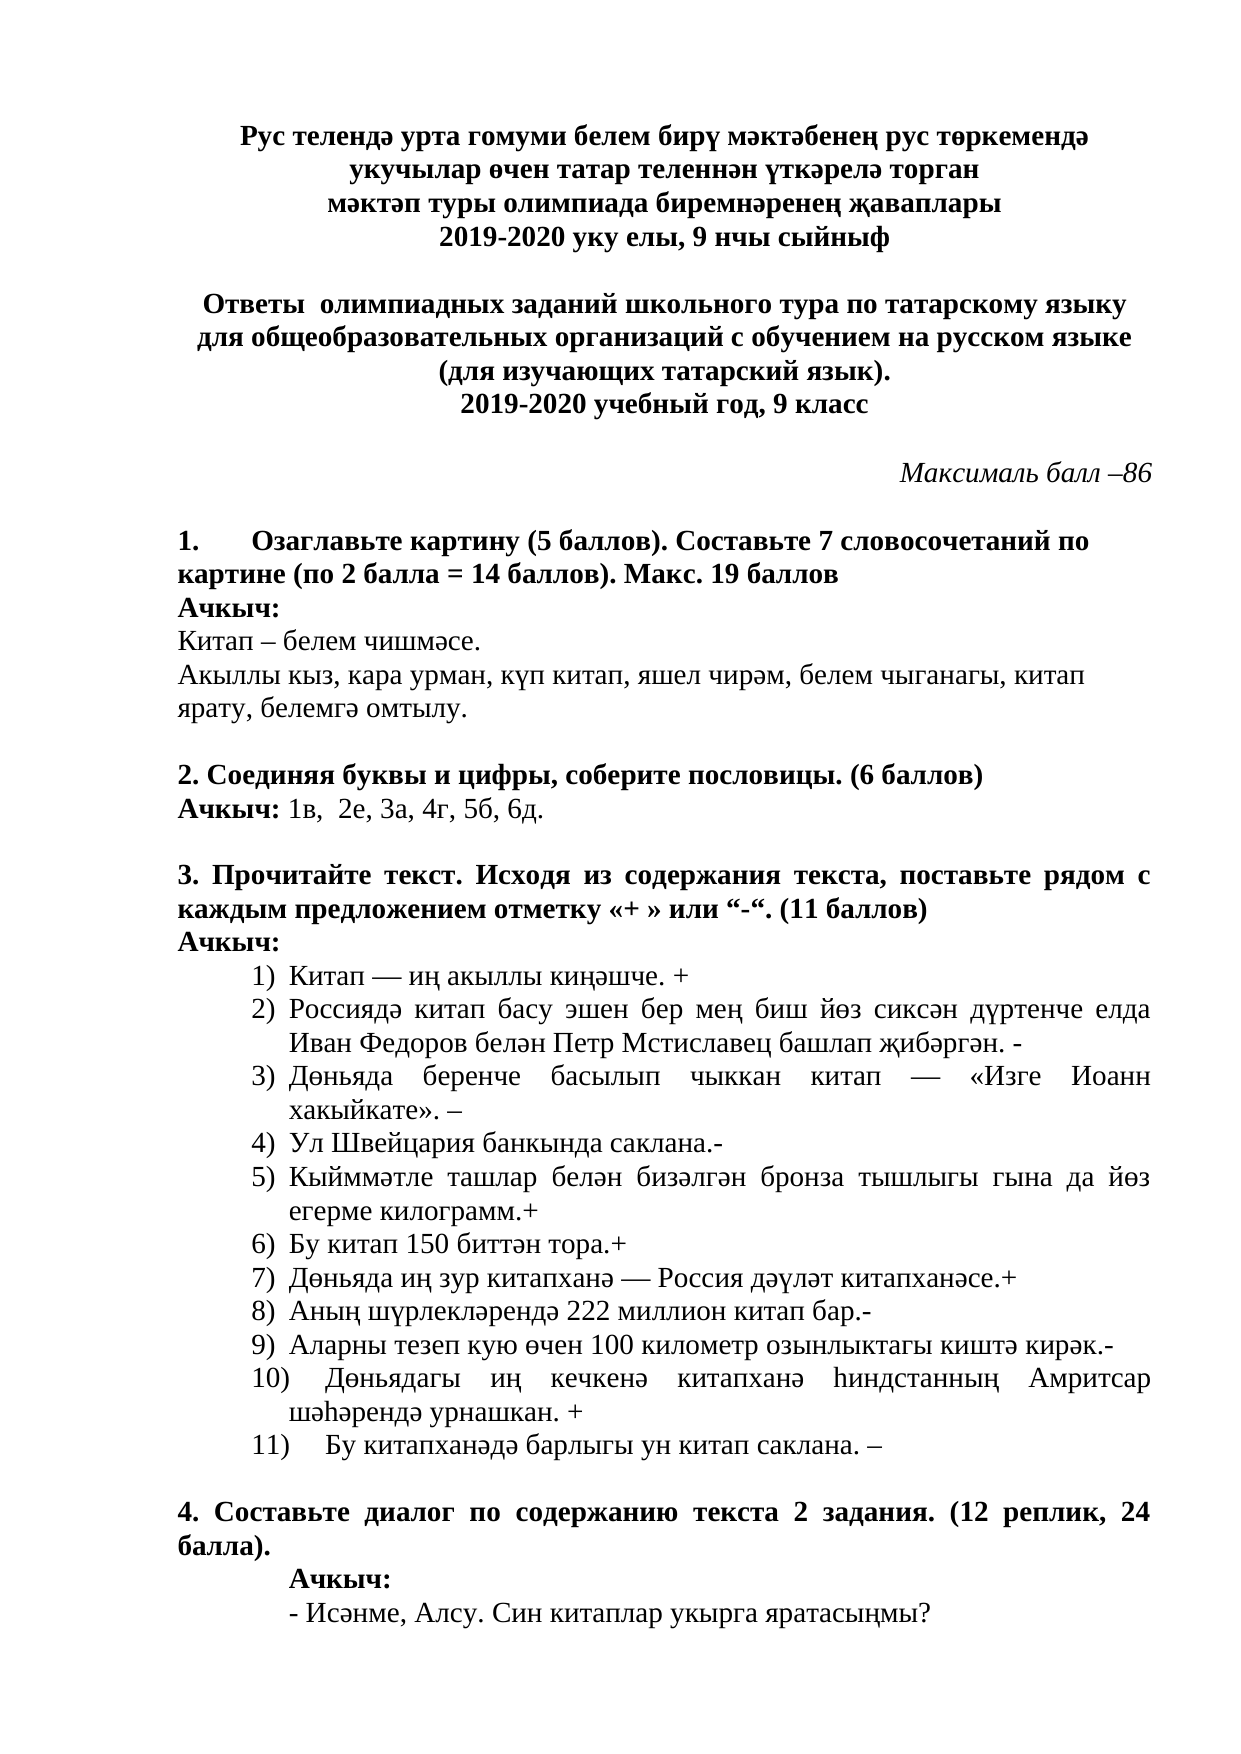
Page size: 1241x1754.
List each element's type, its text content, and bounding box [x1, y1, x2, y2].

list Кыйммәтле ташлар белән бизәлгән бронза тышлыгы гына да йөз егерме килограмм.+ [251, 1159, 1152, 1226]
text 3. Прочитайте текст. Исходя из содержания текста, поставьте рядом с каждым предложением отметку «+ » или “-“. (11 баллов) [177, 857, 1152, 924]
text Рус телендә урта гомуми белем бирү мәктәбенең рус төркемендә укучылар өчен татар теленнән үткәрелә торган [177, 118, 1152, 185]
text Ачкыч: [288, 1562, 1152, 1595]
text Ачкыч: [177, 924, 1152, 958]
list Дөньяда беренче басылып чыккан китап — «Изге Иоанн хакыйкате». – [251, 1058, 1152, 1126]
list Ул Швейцария банкында саклана.- [251, 1126, 1152, 1159]
text Акыллы кыз, кара урман, күп китап, яшел чирәм, белем чыганагы, китап ярату, белемгә омтылу. [177, 657, 1152, 724]
text Максималь балл –86 [177, 456, 1152, 489]
list Россиядә китап басу эшен бер мең биш йөз сиксән дүртенче елда Иван Федоров белән Петр Мстиславец башлап җибәргән. - [251, 991, 1152, 1058]
list Дөньядагы иң кечкенә китапханә һиндстанның Амритсар шәһәрендә урнашкан. + [251, 1360, 1152, 1427]
text Ачкыч: [177, 590, 1152, 623]
list Китап — иң акыллы киңәшче. + [251, 958, 1152, 991]
text - Исәнме, Алсу. Син китаплар укырга яратасыңмы? [288, 1595, 1152, 1629]
text 2. Соединяя буквы и цифры, соберите пословицы. (6 баллов) [177, 757, 1152, 791]
list Бу китапханәдә барлыгы ун китап саклана. – [251, 1427, 1152, 1461]
text Ответы олимпиадных заданий школьного тура по татарскому языку для общеобразовательных организаций с обучением на русском языке [177, 286, 1152, 353]
text Ачкыч: 1в, 2е, 3а, 4г, 5б, 6д. [177, 791, 1152, 824]
text (для изучающих татарский язык). [177, 353, 1152, 386]
text 2019-2020 уку елы, 9 нчы сыйныф [177, 219, 1152, 252]
list Дөньяда иң зур китапханә — Россия дәүләт китапханәсе.+ [251, 1260, 1152, 1293]
text мәктәп туры олимпиада биремнәренең җаваплары [177, 185, 1152, 219]
text 1. Озаглавьте картину (5 баллов). Составьте 7 словосочетаний по картине (по 2 балла = 14 баллов). Макс. 19 баллов [177, 523, 1152, 590]
text Китап – белем чишмәсе. [177, 623, 1152, 657]
list Бу китап 150 биттән тора.+ [251, 1226, 1152, 1260]
list Аның шүрлекләрендә 222 миллион китап бар.- [251, 1293, 1152, 1327]
text 2019-2020 учебный год, 9 класс [177, 386, 1152, 420]
list Аларны тезеп кую өчен 100 километр озынлыктагы киштә кирәк.- [251, 1327, 1152, 1360]
text 4. Составьте диалог по содержанию текста 2 задания. (12 реплик, 24 балла). [177, 1494, 1152, 1562]
